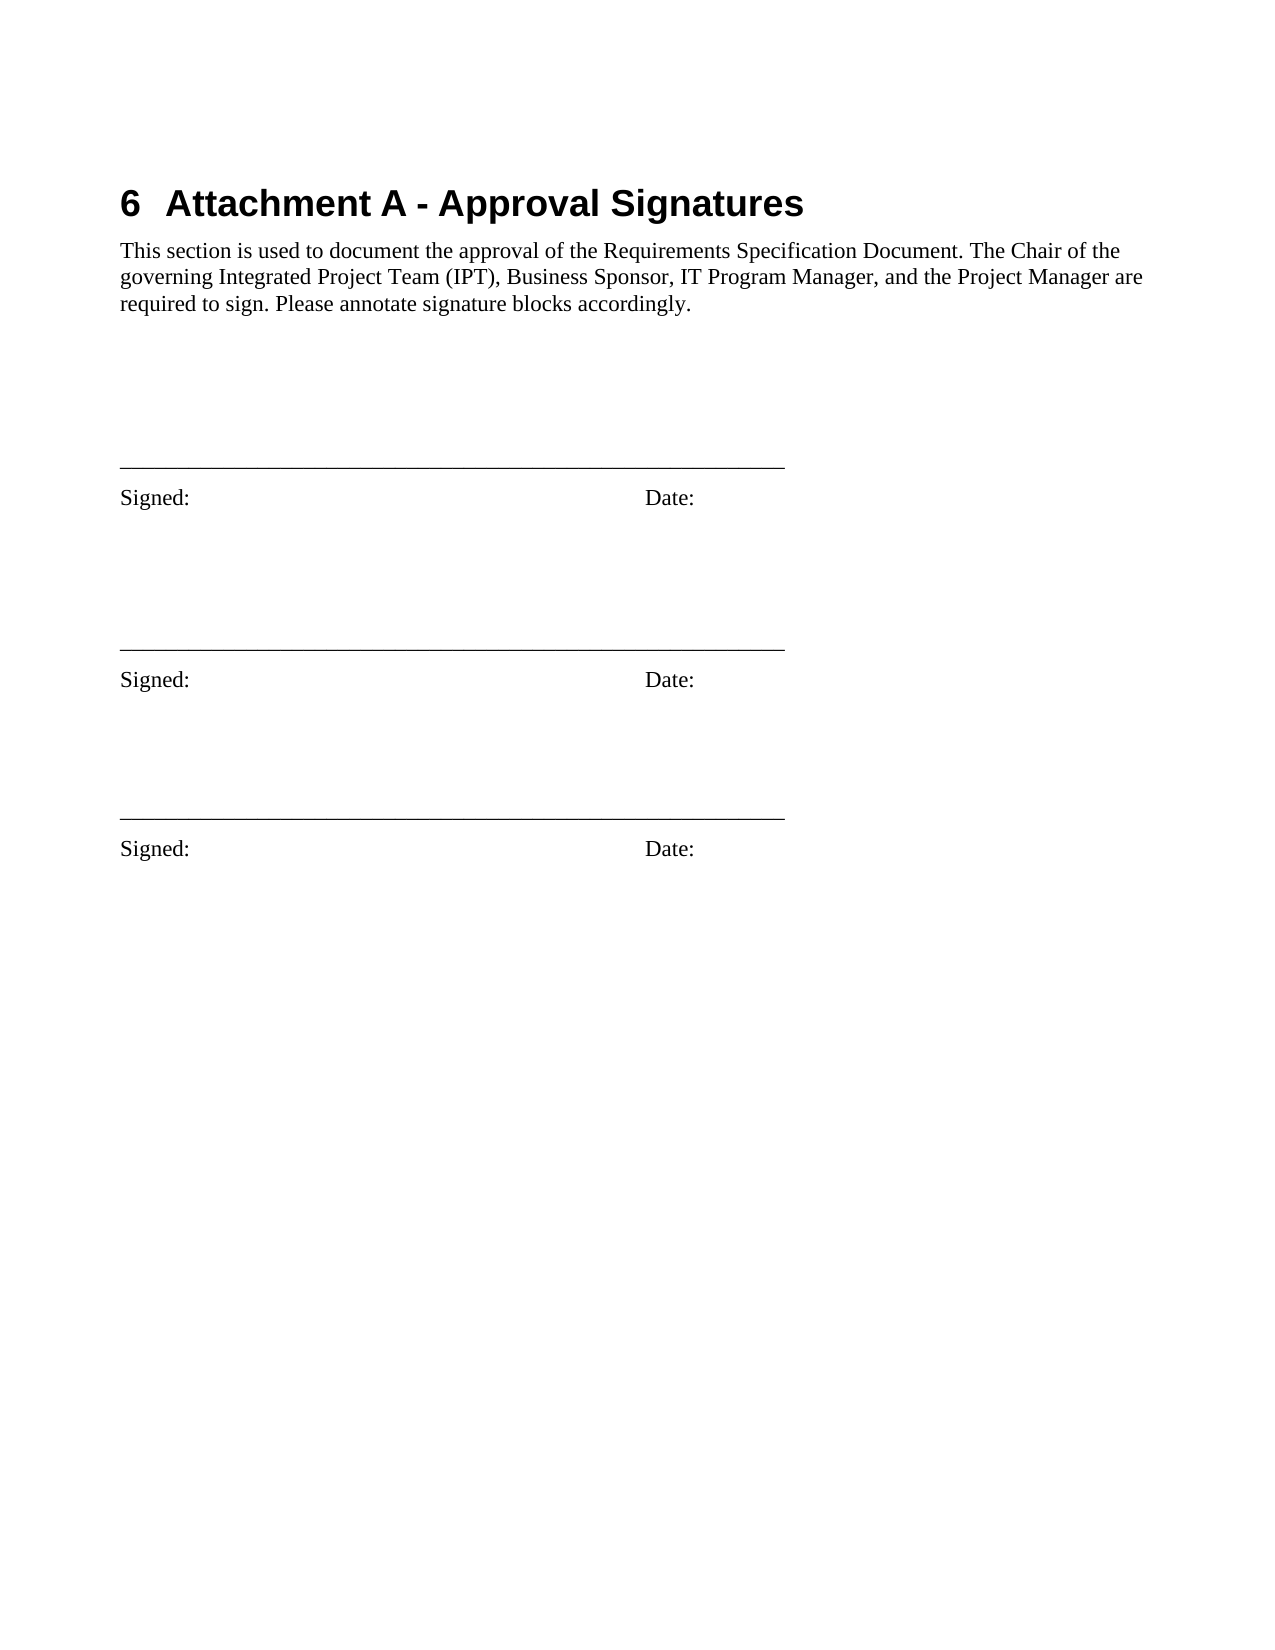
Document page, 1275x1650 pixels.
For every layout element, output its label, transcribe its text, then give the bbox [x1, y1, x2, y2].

text __________________________________________________________ [120, 796, 1155, 822]
text Signed: Date: [120, 835, 1155, 888]
text This section is used to document the approval of the Requirements Specification Document. The Chair of the governing Integrated Project Team (IPT), Business Sponsor, IT Program Manager, and the Project Manager are required to sign. Please annotate signature blocks accordingly. [120, 237, 1155, 316]
subtitle Attachment A - Approval Signatures [120, 181, 1155, 224]
text __________________________________________________________ [120, 445, 1155, 471]
text Signed: Date: [120, 666, 1155, 745]
text __________________________________________________________ [120, 627, 1155, 653]
text Signed: Date: [120, 484, 1155, 537]
